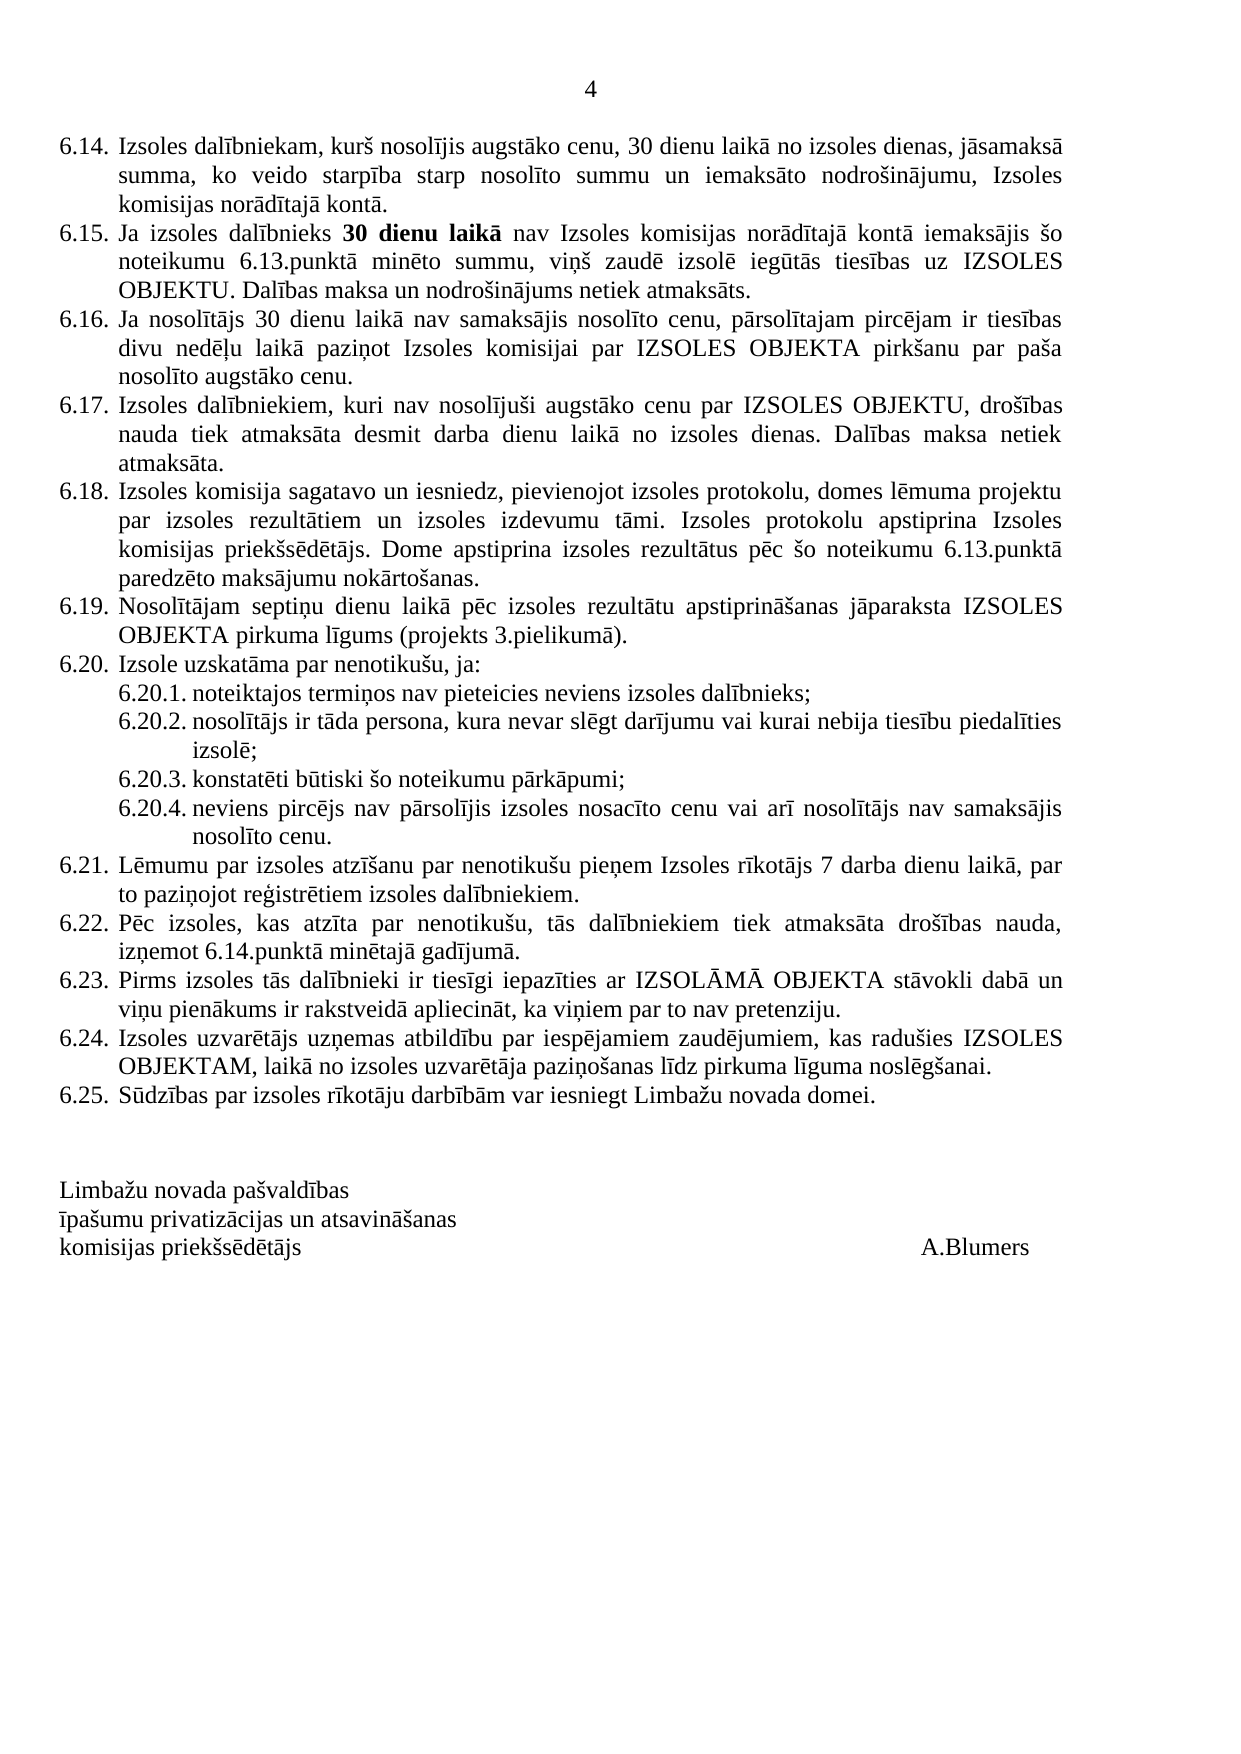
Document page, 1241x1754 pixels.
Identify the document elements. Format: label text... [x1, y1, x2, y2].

list noteiktajos termiņos nav pieteicies neviens izsoles dalībnieks; [118, 678, 1063, 706]
text komisijas priekšsēdētājs A.Blumers [59, 1232, 1063, 1261]
list Sūdzības par izsoles rīkotāju darbībām var iesniegt Limbažu novada domei. [59, 1080, 1063, 1109]
list Ja nosolītājs 30 dienu laikā nav samaksājis nosolīto cenu, pārsolītajam pircējam ir tiesības divu nedēļu laikā paziņot Izsoles komisijai par IZSOLES OBJEKTA pirkšanu par paša nosolīto augstāko cenu. [59, 304, 1063, 390]
list Ja izsoles dalībnieks 30 dienu laikā nav Izsoles komisijas norādītajā kontā iemaksājis šo noteikumu 6.13.punktā minēto summu, viņš zaudē izsolē iegūtās tiesības uz IZSOLES objektu. Dalības maksa un nodrošinājums netiek atmaksāts. [59, 218, 1063, 304]
list Nosolītājam septiņu dienu laikā pēc izsoles rezultātu apstiprināšanas jāparaksta izsolES objekta pirkuma līgums (projekts 3.pielikumā). [59, 591, 1063, 649]
list Izsole uzskatāma par nenotikušu, ja: [59, 649, 1063, 678]
text Limbažu novada pašvaldības [59, 1175, 1063, 1204]
list nosolītājs ir tāda persona, kura nevar slēgt darījumu vai kurai nebija tiesību piedalīties izsolē; [118, 706, 1063, 764]
list Izsoles uzvarētājs uzņemas atbildību par iespējamiem zaudējumiem, kas radušies izsolES objektam, laikā no izsoles uzvarētāja paziņošanas līdz pirkuma līguma noslēgšanai. [59, 1023, 1063, 1080]
list Lēmumu par izsoles atzīšanu par nenotikušu pieņem Izsoles rīkotājs 7 darba dienu laikā, par to paziņojot reģistrētiem izsoles dalībniekiem. [59, 850, 1063, 908]
text īpašumu privatizācijas un atsavināšanas [59, 1204, 1063, 1232]
list Izsoles dalībniekam, kurš nosolījis augstāko cenu, 30 dienu laikā no izsoles dienas, jāsamaksā summa, ko veido starpība starp nosolīto summu un iemaksāto nodrošinājumu, Izsoles komisijas norādītajā kontā. [59, 131, 1063, 218]
list Izsoles komisija sagatavo un iesniedz, pievienojot izsoles protokolu, domes lēmuma projektu par izsoles rezultātiem un izsoles izdevumu tāmi. Izsoles protokolu apstiprina Izsoles komisijas priekšsēdētājs. Dome apstiprina izsoles rezultātus pēc šo noteikumu 6.13.punktā paredzēto maksājumu nokārtošanas. [59, 476, 1063, 591]
list Izsoles dalībniekiem, kuri nav nosolījuši augstāko cenu par izsoles objektu, drošības nauda tiek atmaksāta desmit darba dienu laikā no izsoles dienas. Dalības maksa netiek atmaksāta. [59, 390, 1063, 476]
list Pēc izsoles, kas atzīta par nenotikušu, tās dalībniekiem tiek atmaksāta drošības nauda, izņemot 6.14.punktā minētajā gadījumā. [59, 908, 1063, 965]
list neviens pircējs nav pārsolījis izsoles nosacīto cenu vai arī nosolītājs nav samaksājis nosolīto cenu. [118, 793, 1063, 850]
list konstatēti būtiski šo noteikumu pārkāpumi; [118, 764, 1063, 793]
list Pirms izsoles tās dalībnieki ir tiesīgi iepazīties ar izsolāmā objekta stāvokli dabā un viņu pienākums ir rakstveidā apliecināt, ka viņiem par to nav pretenziju. [59, 965, 1063, 1023]
